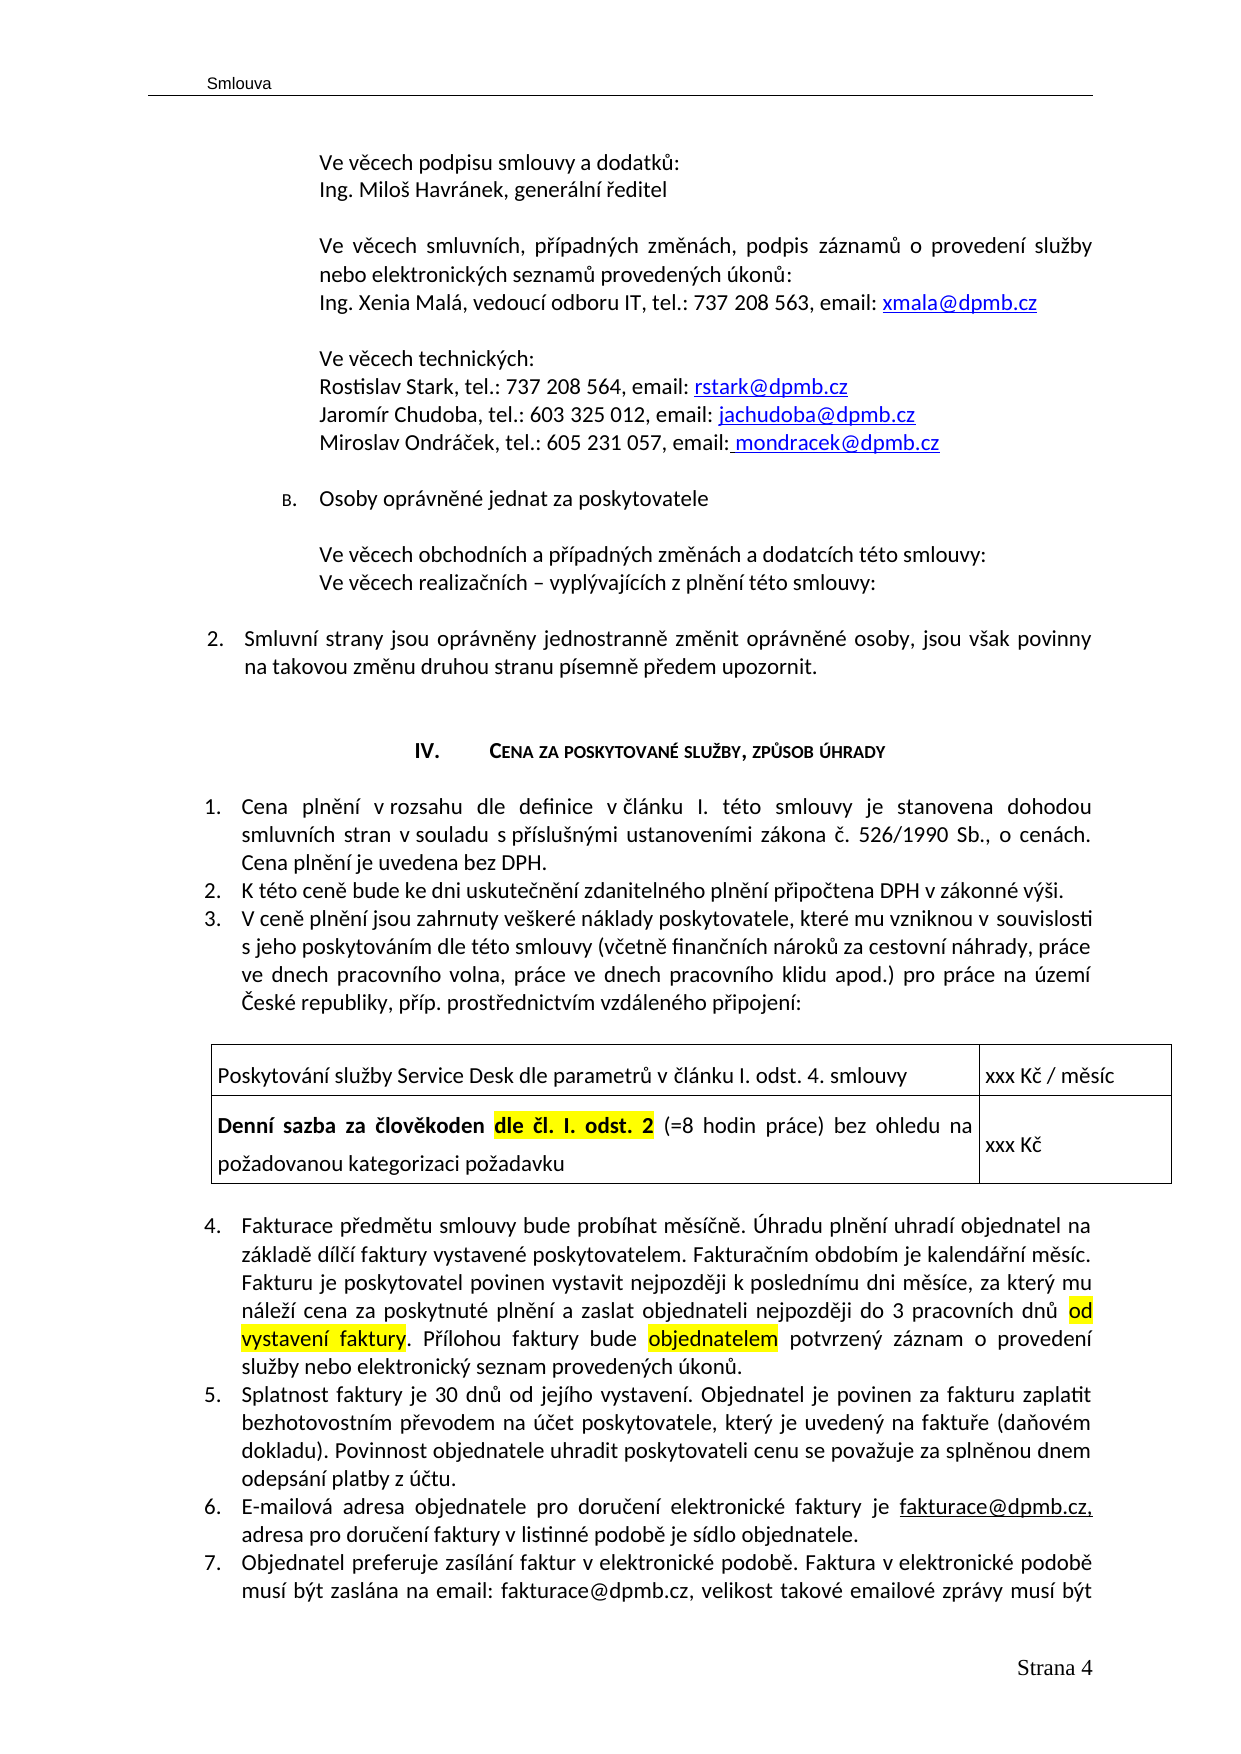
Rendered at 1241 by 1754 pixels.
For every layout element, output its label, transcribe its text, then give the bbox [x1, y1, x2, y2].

text Ve věcech realizačních – vyplývajících z plnění této smlouvy: [260, 568, 1093, 596]
list K této ceně bude ke dni uskutečnění zdanitelného plnění připočtena DPH v zákonné výši. [204, 876, 1093, 904]
text Ve věcech obchodních a případných změnách a dodatcích této smlouvy: [260, 540, 1093, 568]
list V ceně plnění jsou zahrnuty veškeré náklady poskytovatele, které mu vzniknou v souvislosti s jeho poskytováním dle této smlouvy (včetně finančních nároků za cestovní náhrady, práce ve dnech pracovního volna, práce ve dnech pracovního klidu apod.) pro práce na území České republiky, příp. prostřednictvím vzdáleného připojení: [204, 904, 1093, 1016]
text Ing. Miloš Havránek, generální ředitel [319, 176, 1093, 204]
list Cena za poskytované služby, způsob úhrady [207, 736, 1093, 764]
table_cell Denní sazba za člověkoden dle čl. I. odst. 2 (=8 hodin práce) bez ohledu na požadovanou kategorizaci požadavku [212, 1096, 979, 1183]
text Ing. Xenia Malá, vedoucí odboru IT, tel.: 737 208 563, email: xmala@dpmb.cz [319, 288, 1093, 316]
table_header xxx Kč / měsíc [980, 1045, 1171, 1095]
table_header Poskytování služby Service Desk dle parametrů v článku I. odst. 4. smlouvy [212, 1045, 979, 1095]
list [204, 1548, 1093, 1604]
text Rostislav Stark, tel.: 737 208 564, email: rstark@dpmb.cz [319, 372, 1093, 400]
text Jaromír Chudoba, tel.: 603 325 012, email: jachudoba@dpmb.cz [319, 400, 1093, 428]
text Ve věcech technických: [319, 344, 1093, 372]
list Splatnost faktury je 30 dnů od jejího vystavení. Objednatel je povinen za fakturu zaplatit bezhotovostním převodem na účet poskytovatele, který je uvedený na faktuře (daňovém dokladu). Povinnost objednatele uhradit poskytovateli cenu se považuje za splněnou dnem odepsání platby z účtu. [204, 1380, 1093, 1492]
text Ve věcech podpisu smlouvy a dodatků: [319, 148, 1093, 176]
list E-mailová adresa objednatele pro doručení elektronické faktury je fakturace@dpmb.cz, adresa pro doručení faktury v listinné podobě je sídlo objednatele. [204, 1492, 1093, 1548]
text Miroslav Ondráček, tel.: 605 231 057, email: mondracek@dpmb.cz [319, 428, 1093, 456]
list Smluvní strany jsou oprávněny jednostranně změnit oprávněné osoby, jsou však povinny na takovou změnu druhou stranu písemně předem upozornit. [207, 624, 1093, 680]
list Cena plnění v rozsahu dle definice v článku I. této smlouvy je stanovena dohodou smluvních stran v souladu s příslušnými ustanoveními zákona č. 526/1990 Sb., o cenách. Cena plnění je uvedena bez DPH. [204, 792, 1093, 876]
text Ve věcech smluvních, případných změnách, podpis záznamů o provedení služby nebo elektronických seznamů provedených úkonů: [319, 232, 1093, 288]
list Osoby oprávněné jednat za poskytovatele [282, 484, 1093, 512]
list Fakturace předmětu smlouvy bude probíhat měsíčně. Úhradu plnění uhradí objednatel na základě dílčí faktury vystavené poskytovatelem. Fakturačním obdobím je kalendářní měsíc. Fakturu je poskytovatel povinen vystavit nejpozději k poslednímu dni měsíce, za který mu náleží cena za poskytnuté plnění a zaslat objednateli nejpozději do 3 pracovních dnů od vystavení faktury. Přílohou faktury bude objednatelem potvrzený záznam o provedení služby nebo elektronický seznam provedených úkonů. [204, 1212, 1093, 1380]
table_cell xxx Kč [980, 1096, 1171, 1183]
